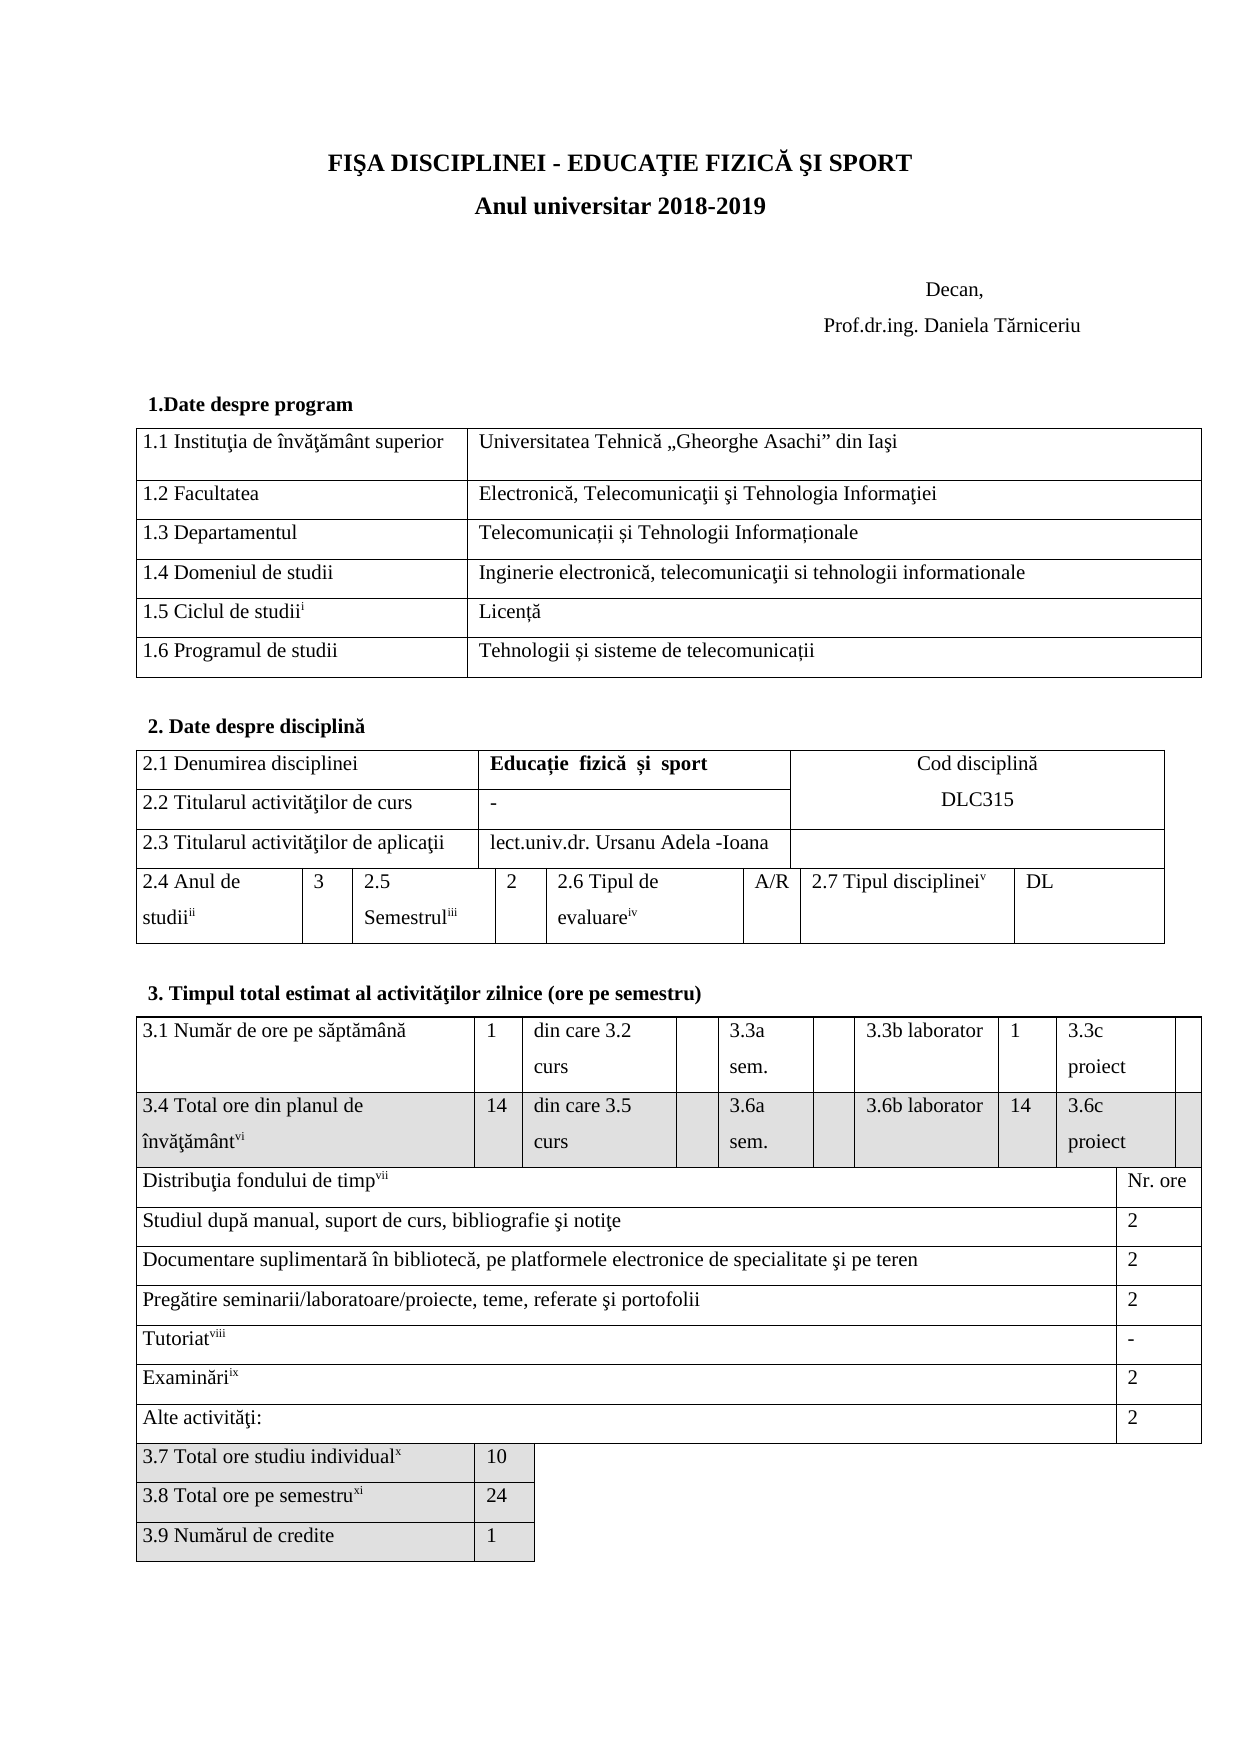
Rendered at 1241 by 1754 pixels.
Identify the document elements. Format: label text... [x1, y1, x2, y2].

table_cell 2 [1117, 1208, 1201, 1246]
table_cell 1.3 Departamentul [137, 520, 467, 558]
table_cell 2.2 Titularul activităţilor de curs [137, 790, 478, 828]
text Prof.dr.ing. Daniela Tărniceriu [811, 313, 1093, 337]
table_header 1.1 Instituţia de învăţământ superior [137, 429, 467, 480]
table_cell [1176, 1093, 1201, 1167]
table_cell Nr. ore [1117, 1168, 1201, 1207]
table_cell Studiul după manual, suport de curs, bibliografie şi notiţe [137, 1208, 1116, 1246]
table_header 3.3b laborator [855, 1018, 998, 1092]
table_header Educație fizică și sport [479, 751, 790, 789]
table_cell 2.3 Titularul activităţilor de aplicaţii [137, 830, 478, 868]
table_cell 24 [475, 1483, 534, 1522]
table_cell 3.6b laborator [855, 1093, 998, 1167]
table_header 3.3a sem. [719, 1018, 813, 1092]
table_cell 3.6a sem. [719, 1093, 813, 1167]
table_cell - [479, 790, 790, 828]
table_cell 3.7 Total ore studiu individual [137, 1444, 474, 1482]
table_cell - [1117, 1326, 1201, 1364]
table_cell 3.4 Total ore din planul de învăţământ [137, 1093, 474, 1167]
table_cell A/R [744, 869, 800, 943]
table_cell 1.5 Ciclul de studii [137, 599, 467, 637]
table_cell 3.8 Total ore pe semestru [137, 1483, 474, 1522]
table_header din care 3.2 curs [523, 1018, 676, 1092]
text 3. Timpul total estimat al activităţilor zilnice (ore pe semestru) [148, 980, 1093, 1004]
table_cell DL [1015, 869, 1164, 943]
table_cell Distribuţia fondului de timp [137, 1168, 1116, 1207]
table_cell [791, 830, 1164, 868]
table_cell lect.univ.dr. Ursanu Adela -Ioana [479, 830, 790, 868]
table_cell 2 [1117, 1286, 1201, 1325]
table_cell Tehnologii și sisteme de telecomunicații [468, 638, 1201, 677]
table_cell 3 [303, 869, 352, 943]
table_cell 1.2 Facultatea [137, 481, 467, 519]
table_cell 2.5 Semestrul [353, 869, 495, 943]
table_cell Alte activităţi: [137, 1405, 1116, 1443]
table_header [1176, 1018, 1201, 1092]
table_cell 2 [1117, 1247, 1201, 1285]
table_header [814, 1018, 854, 1092]
table_cell 10 [475, 1444, 534, 1482]
table_cell 3.6c proiect [1057, 1093, 1175, 1167]
text Decan, [738, 277, 1093, 301]
table_cell 2 [496, 869, 546, 943]
table_header Universitatea Tehnică „Gheorghe Asachi” din Iaşi [468, 429, 1201, 480]
table_cell 2 [1117, 1365, 1201, 1403]
table_header [677, 1018, 718, 1092]
table_cell Licență [468, 599, 1201, 637]
table_cell 2.4 Anul de studii [137, 869, 302, 943]
text Anul universitar 2018-2019 [148, 191, 1093, 219]
table_cell Electronică, Telecomunicaţii şi Tehnologia Informaţiei [468, 481, 1201, 519]
table_cell [814, 1093, 854, 1167]
table_cell 1.6 Programul de studii [137, 638, 467, 677]
table_header 3.1 Număr de ore pe săptămână [137, 1018, 474, 1092]
table_cell Tutoriat [137, 1326, 1116, 1364]
table_header Cod disciplină DLC315 [791, 751, 1164, 828]
table_cell din care 3.5 curs [523, 1093, 676, 1167]
table_cell 2.7 Tipul disciplinei [801, 869, 1014, 943]
table_cell 2.6 Tipul de evaluare [547, 869, 743, 943]
table_cell 1.4 Domeniul de studii [137, 560, 467, 598]
table_header 3.3c proiect [1057, 1018, 1175, 1092]
table_cell Pregătire seminarii/laboratoare/proiecte, teme, referate şi portofolii [137, 1286, 1116, 1325]
table_cell 1 [475, 1523, 534, 1561]
table_header 2.1 Denumirea disciplinei [137, 751, 478, 789]
table_cell 3.9 Numărul de credite [137, 1523, 474, 1561]
text FIŞA DISCIPLINEI - EDUCAŢIE FIZICĂ ŞI SPORT [148, 148, 1093, 176]
table_cell Telecomunicații și Tehnologii Informaționale [468, 520, 1201, 558]
table_header 1 [475, 1018, 522, 1092]
table_cell 14 [999, 1093, 1056, 1167]
table_cell [677, 1093, 718, 1167]
table_cell 14 [475, 1093, 522, 1167]
table_cell Inginerie electronică, telecomunicaţii si tehnologii informationale [468, 560, 1201, 598]
text 1.Date despre program [148, 392, 1093, 416]
table_cell 2 [1117, 1405, 1201, 1443]
text 2. Date despre disciplină [148, 714, 1093, 738]
table_header 1 [999, 1018, 1056, 1092]
table_cell Documentare suplimentară în bibliotecă, pe platformele electronice de specialitate şi pe teren [137, 1247, 1116, 1285]
table_cell Examinări [137, 1365, 1116, 1403]
